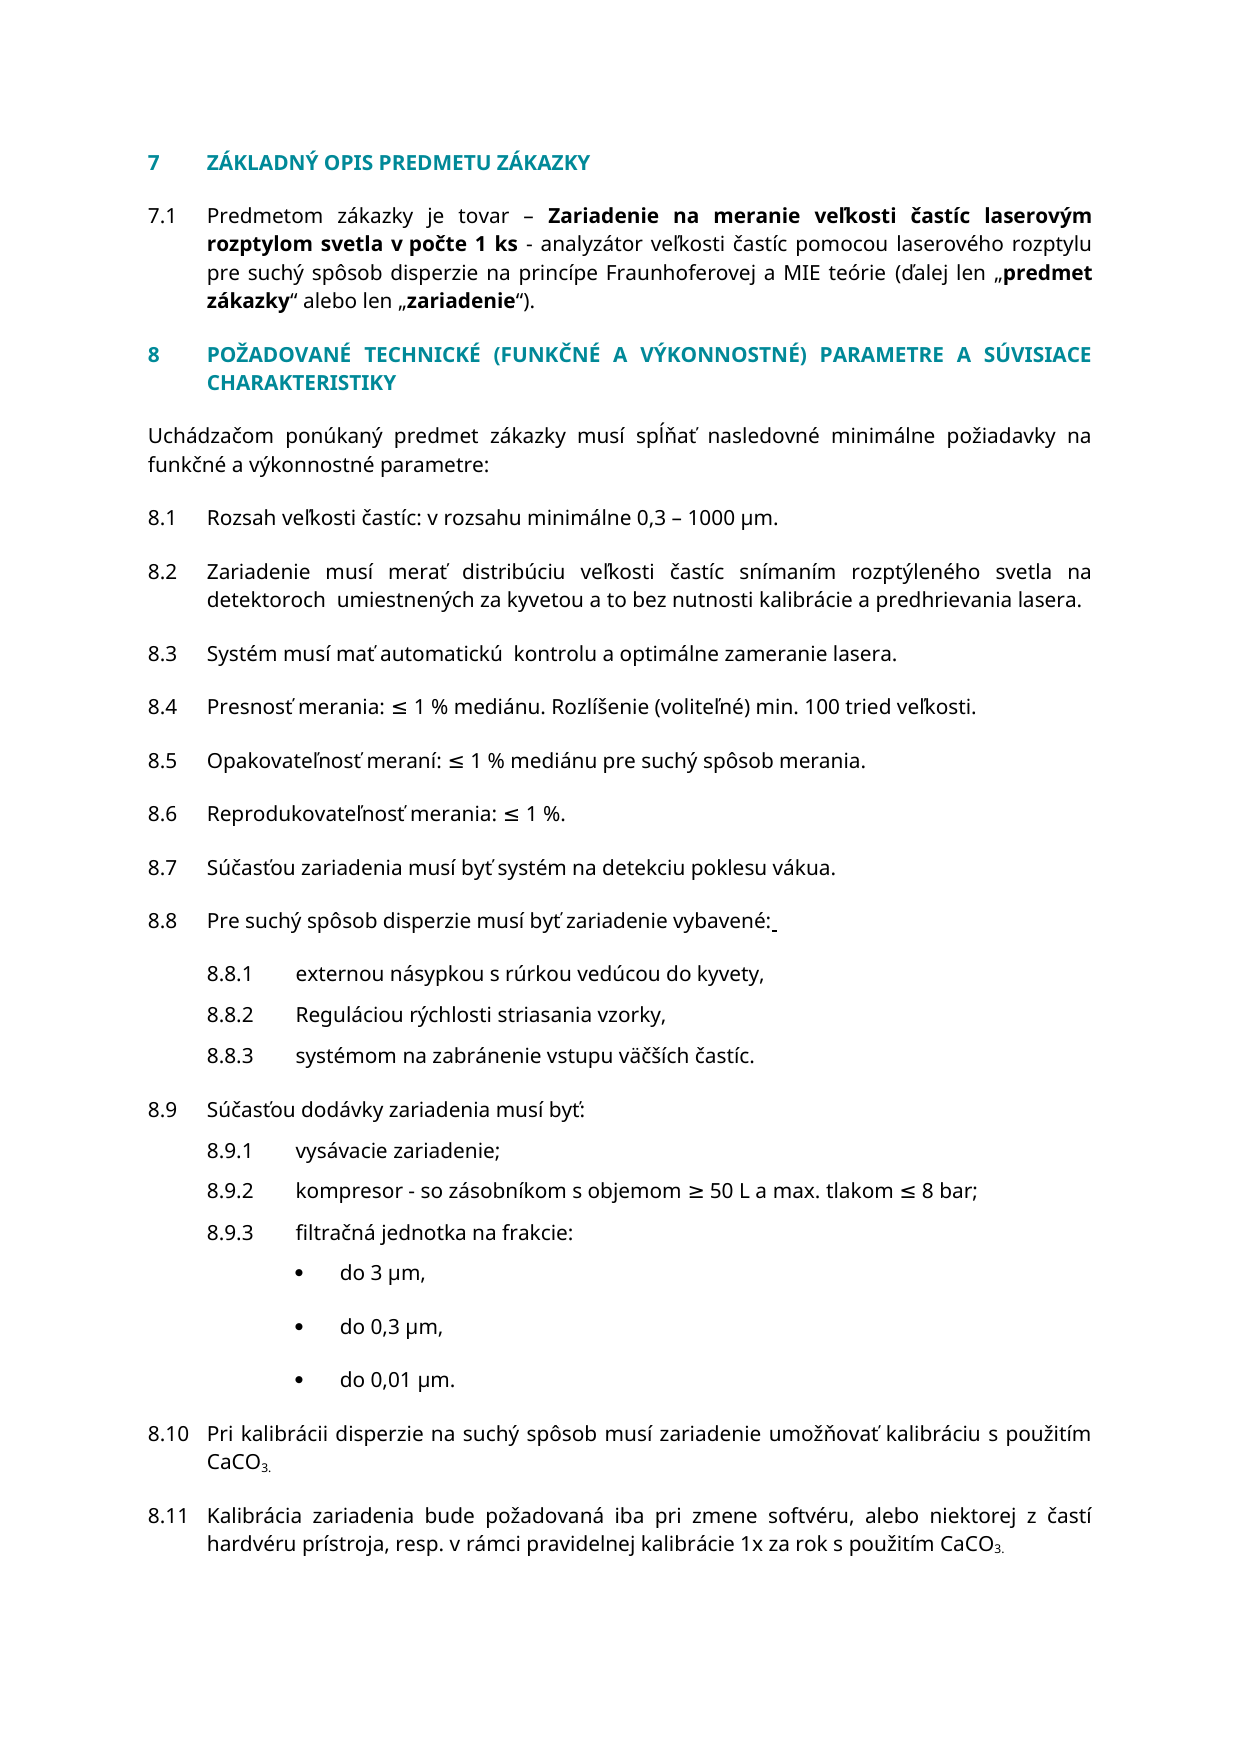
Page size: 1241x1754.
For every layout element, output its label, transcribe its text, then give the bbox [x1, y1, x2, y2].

list POŽADOVANÉ TECHNICKÉ (FUNKČNÉ A VÝKONNOSTNÉ) PARAMETRE A SÚVISIACE CHARAKTERISTIKY [148, 340, 1093, 397]
list do 3 μm, [295, 1258, 1093, 1287]
list Presnosť merania: ≤ 1 % mediánu. Rozlíšenie (voliteľné) min. 100 tried veľkosti. [148, 692, 1093, 721]
list Rozsah veľkosti častíc: v rozsahu minimálne 0,3 – 1000 µm. [148, 503, 1093, 532]
list vysávacie zariadenie; [207, 1136, 1093, 1164]
list Pri kalibrácii disperzie na suchý spôsob musí zariadenie umožňovať kalibráciu s použitím CaCO3. [148, 1419, 1093, 1476]
list Reprodukovateľnosť merania: ≤ 1 %. [148, 799, 1093, 828]
text Uchádzačom ponúkaný predmet zákazky musí spĺňať nasledovné minimálne požiadavky na funkčné a výkonnostné parametre: [148, 422, 1093, 478]
list Súčasťou zariadenia musí byť systém na detekciu poklesu vákua. [148, 853, 1093, 881]
list do 0,3 μm, [295, 1312, 1093, 1340]
list Súčasťou dodávky zariadenia musí byť: [148, 1095, 1093, 1123]
list Základný opis predmetu zákazky [148, 148, 1093, 176]
list do 0,01 μm. [295, 1365, 1093, 1394]
list Opakovateľnosť meraní: ≤ 1 % mediánu pre suchý spôsob merania. [148, 746, 1093, 774]
list Systém musí mať automatickú kontrolu a optimálne zameranie lasera. [148, 639, 1093, 667]
list externou násypkou s rúrkou vedúcou do kyvety, [207, 959, 1093, 988]
list Predmetom zákazky je tovar – Zariadenie na meranie veľkosti častíc laserovým rozptylom svetla v počte 1 ks - analyzátor veľkosti častíc pomocou laserového rozptylu pre suchý spôsob disperzie na princípe Fraunhoferovej a MIE teórie (ďalej len „predmet zákazky“ alebo len „zariadenie“). [148, 201, 1093, 315]
list Zariadenie musí merať distribúciu veľkosti častíc snímaním rozptýleného svetla na detektoroch umiestnených za kyvetou a to bez nutnosti kalibrácie a predhrievania lasera. [148, 557, 1093, 614]
list Kalibrácia zariadenia bude požadovaná iba pri zmene softvéru, alebo niektorej z častí hardvéru prístroja, resp. v rámci pravidelnej kalibrácie 1x za rok s použitím CaCO3. [148, 1501, 1093, 1558]
list kompresor - so zásobníkom s objemom ≥ 50 L a max. tlakom ≤ 8 bar; [207, 1177, 1093, 1205]
list Pre suchý spôsob disperzie musí byť zariadenie vybavené: [148, 906, 1093, 934]
list Reguláciou rýchlosti striasania vzorky, [207, 1000, 1093, 1029]
list filtračná jednotka na frakcie: [207, 1218, 1093, 1246]
list systémom na zabránenie vstupu väčších častíc. [207, 1041, 1093, 1070]
